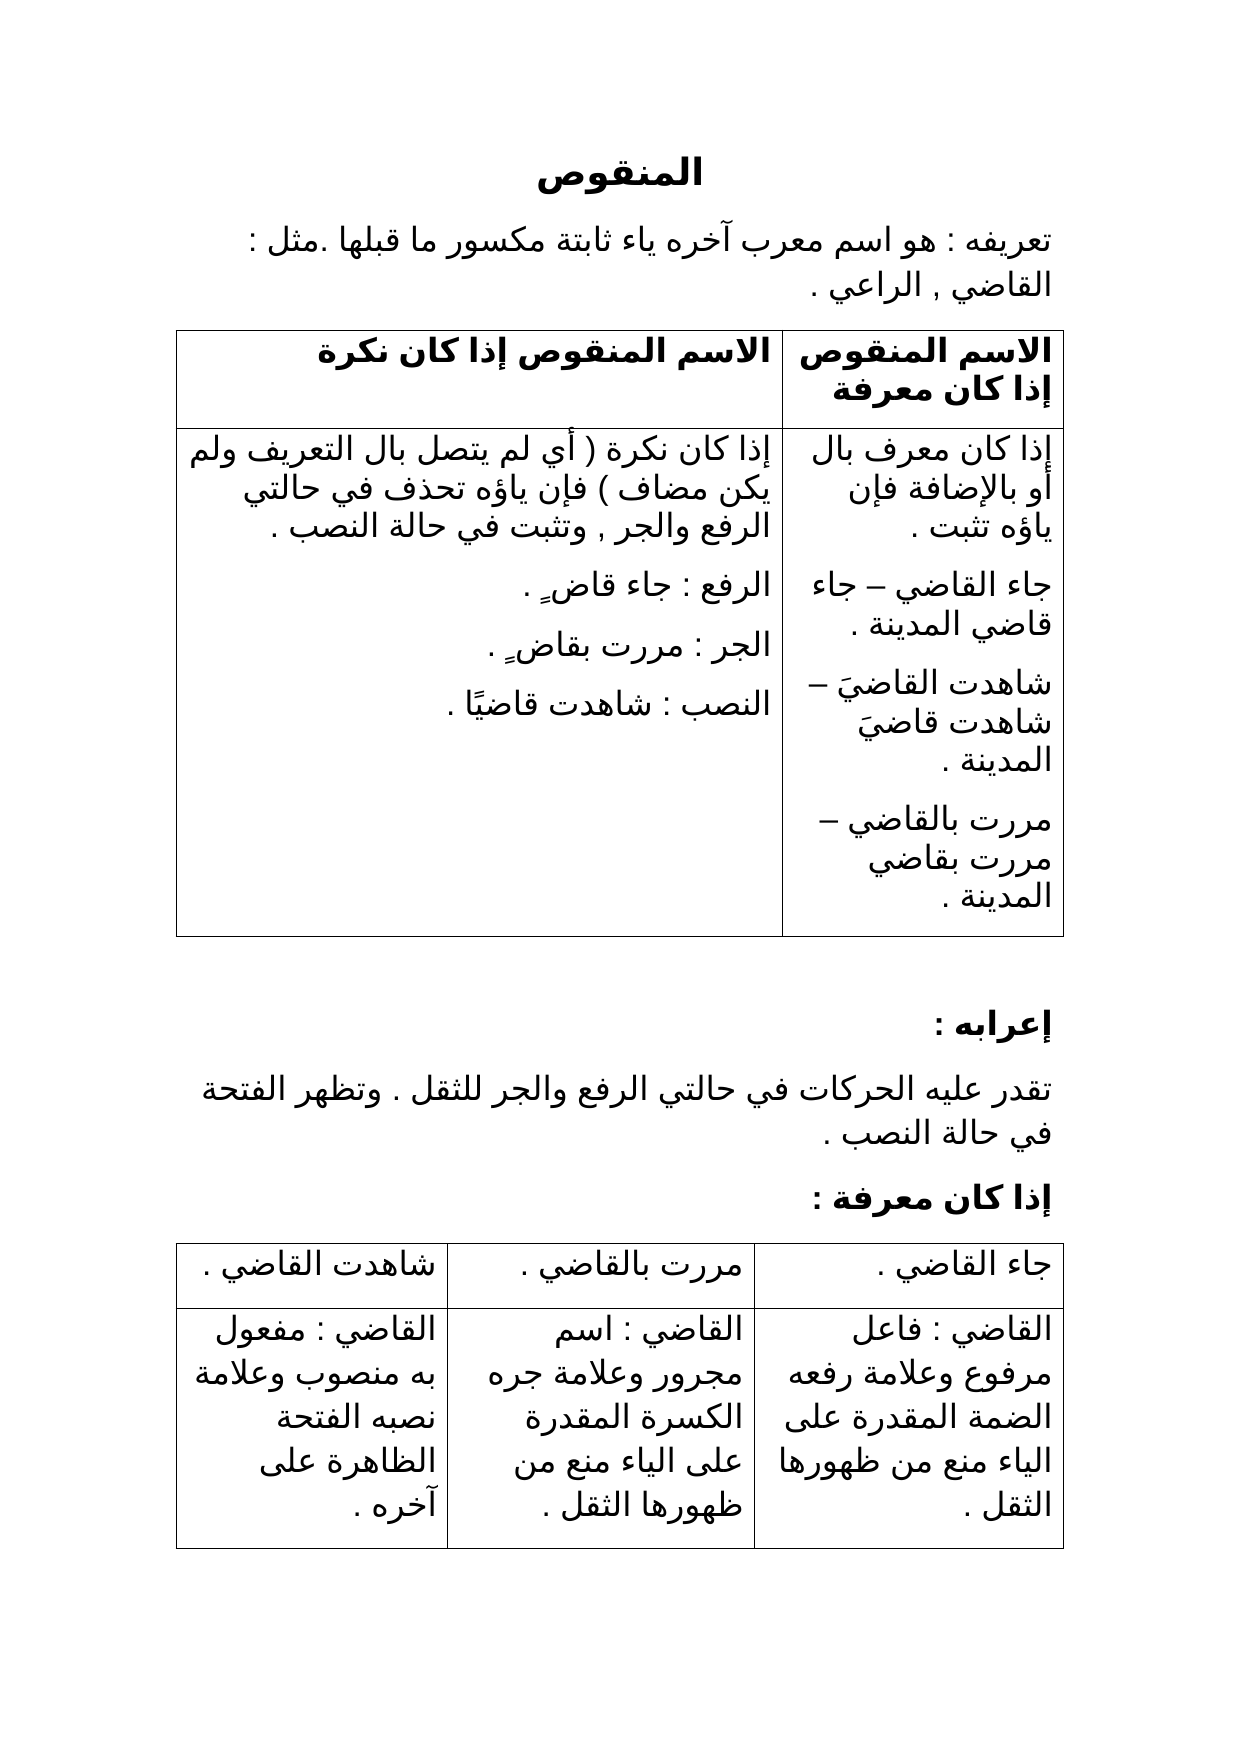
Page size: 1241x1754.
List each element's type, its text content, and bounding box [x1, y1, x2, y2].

text إذا كان معرفة : [187, 1178, 1053, 1217]
table_header جاء القاضي . [755, 1244, 1063, 1307]
text المنقوص [187, 150, 1053, 193]
table_header الاسم المنقوص إذا كان نكرة [177, 331, 782, 428]
table_cell إذا كان نكرة ( أي لم يتصل بال التعريف ولم يكن مضاف ) فإن ياؤه تحذف في حالتي الرفع والجر , وتثبت في حالة النصب . الرفع : جاء قاض ٍ . الجر : مررت بقاض ٍ . النصب : شاهدت قاضيًا . [177, 429, 782, 936]
text تقدر عليه الحركات في حالتي الرفع والجر للثقل . وتظهر الفتحة في حالة النصب . [187, 1069, 1053, 1152]
table_cell القاضي : اسم مجرور وعلامة جره الكسرة المقدرة على الياء منع من ظهورها الثقل . [448, 1309, 754, 1548]
table_cell القاضي : مفعول به منصوب وعلامة نصبه الفتحة الظاهرة على آخره . [177, 1309, 447, 1548]
table_cell القاضي : فاعل مرفوع وعلامة رفعه الضمة المقدرة على الياء منع من ظهورها الثقل . [755, 1309, 1063, 1548]
text تعريفه : هو اسم معرب آخره ياء ثابتة مكسور ما قبلها .مثل : القاضي , الراعي . [187, 220, 1053, 303]
text إعرابه : [187, 1004, 1053, 1043]
table_header مررت بالقاضي . [448, 1244, 754, 1307]
table_header شاهدت القاضي . [177, 1244, 447, 1307]
table_cell إذا كان معرف بال أو بالإضافة فإن ياؤه تثبت . جاء القاضي – جاء قاضي المدينة . شاهدت القاضيَ – شاهدت قاضيَ المدينة . مررت بالقاضي – مررت بقاضي المدينة . [783, 429, 1063, 936]
table_header الاسم المنقوص إذا كان معرفة [783, 331, 1063, 428]
